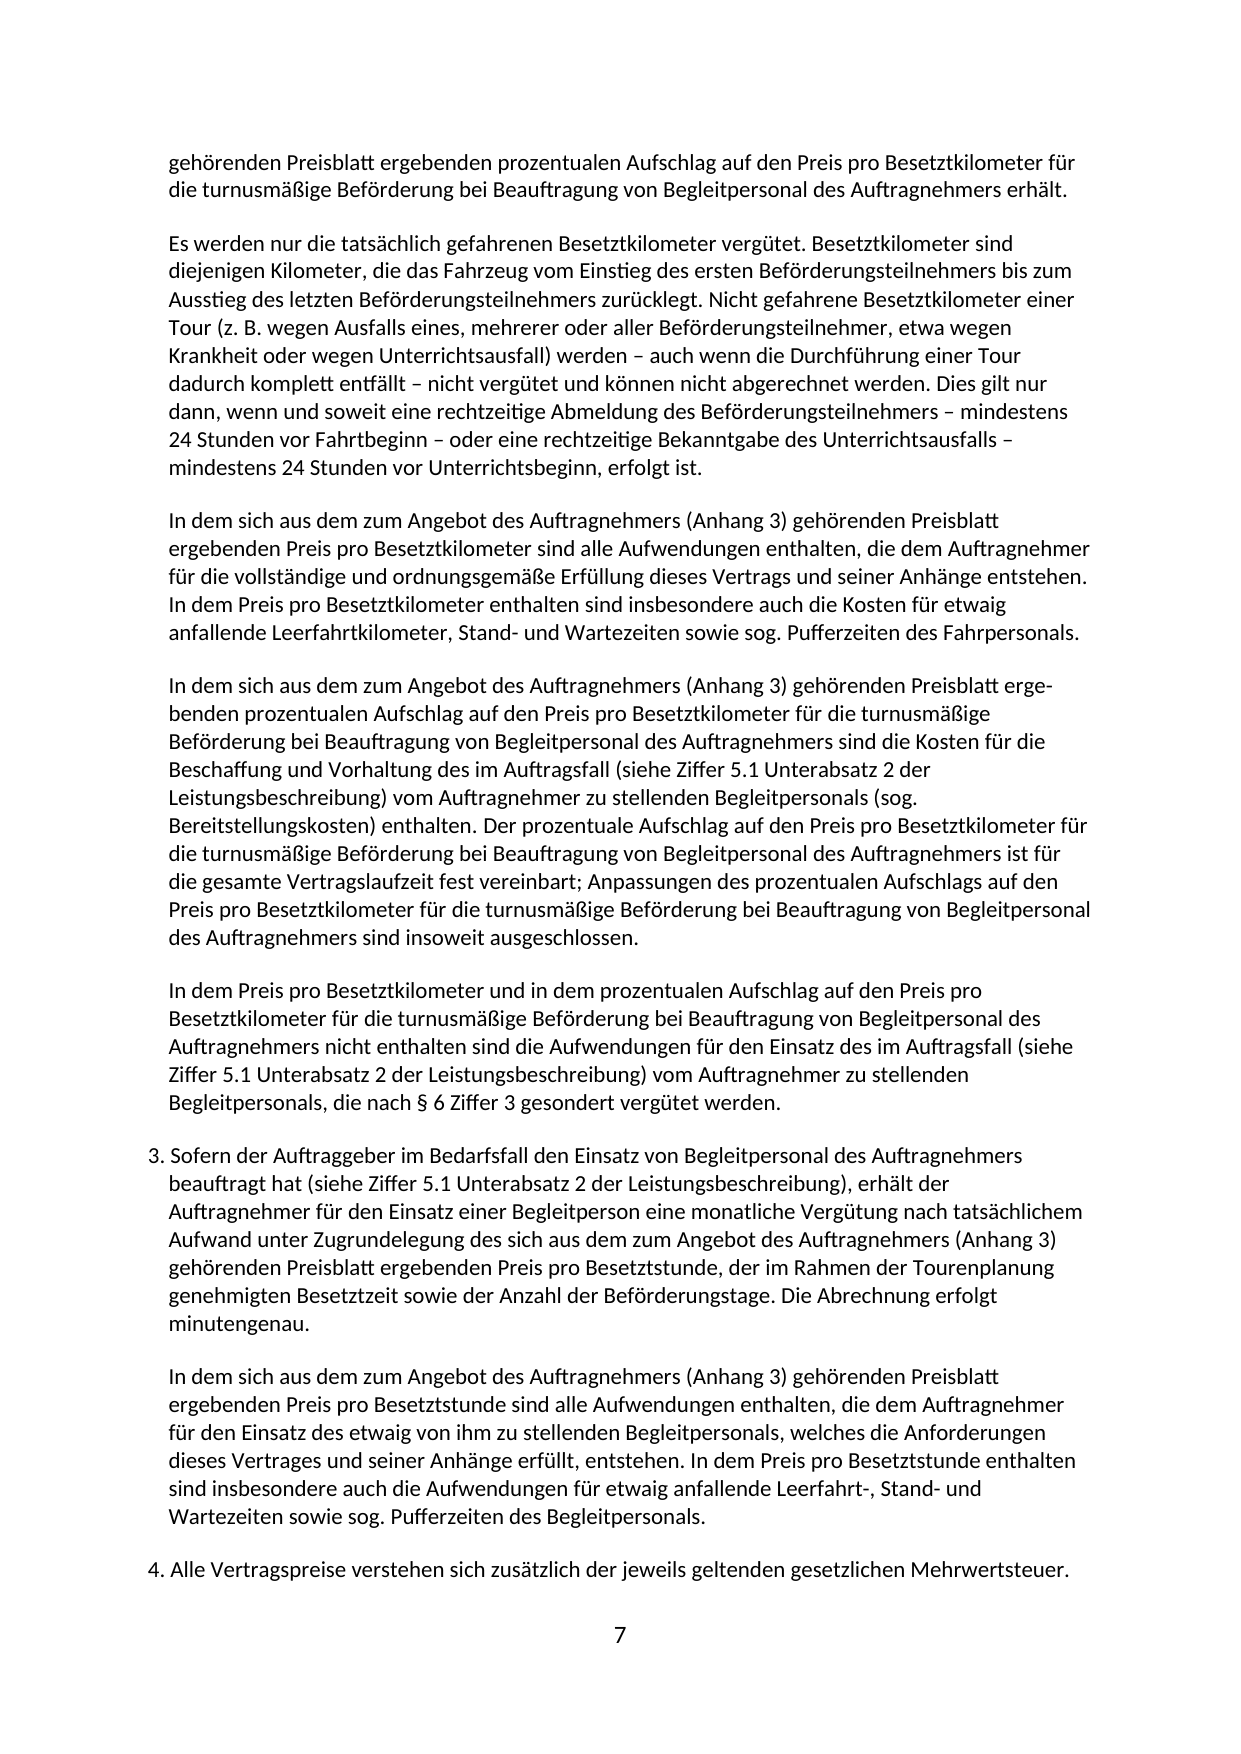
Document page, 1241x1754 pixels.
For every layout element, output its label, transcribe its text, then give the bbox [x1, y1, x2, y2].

text In dem sich aus dem zum Angebot des Auftragnehmers (Anhang 3) gehörenden Preisblatt erge-benden prozentualen Aufschlag auf den Preis pro Besetztkilometer für die turnusmäßige Beförderung bei Beauftragung von Begleitpersonal des Auftragnehmers sind die Kosten für die Beschaffung und Vorhaltung des im Auftragsfall (siehe Ziffer 5.1 Unterabsatz 2 der Leistungsbeschreibung) vom Auftragnehmer zu stellenden Begleitpersonals (sog. Bereitstellungskosten) enthalten. Der prozentuale Aufschlag auf den Preis pro Besetztkilometer für die turnusmäßige Beförderung bei Beauftragung von Begleitpersonal des Auftragnehmers ist für die gesamte Vertragslaufzeit fest vereinbart; Anpassungen des prozentualen Aufschlags auf den Preis pro Besetztkilometer für die turnusmäßige Beförderung bei Beauftragung von Begleitpersonal des Auftragnehmers sind insoweit ausgeschlossen. [168, 671, 1093, 951]
text Es werden nur die tatsächlich gefahrenen Besetztkilometer vergütet. Besetztkilometer sind diejenigen Kilometer, die das Fahrzeug vom Einstieg des ersten Beförderungsteilnehmers bis zum Ausstieg des letzten Beförderungsteilnehmers zurücklegt. Nicht gefahrene Besetztkilometer einer Tour (z. B. wegen Ausfalls eines, mehrerer oder aller Beförderungsteilnehmer, etwa wegen Krankheit oder wegen Unterrichtsausfall) werden – auch wenn die Durchführung einer Tour dadurch komplett entfällt – nicht vergütet und können nicht abgerechnet werden. Dies gilt nur dann, wenn und soweit eine rechtzeitige Abmeldung des Beförderungsteilnehmers – mindestens 24 Stunden vor Fahrtbeginn – oder eine rechtzeitige Bekanntgabe des Unterrichtsausfalls – mindestens 24 Stunden vor Unterrichtsbeginn, erfolgt ist. [168, 229, 1093, 481]
text In dem sich aus dem zum Angebot des Auftragnehmers (Anhang 3) gehörenden Preisblatt ergebenden Preis pro Besetztkilometer sind alle Aufwendungen enthalten, die dem Auftragnehmer für die vollständige und ordnungsgemäße Erfüllung dieses Vertrags und seiner Anhänge entstehen. In dem Preis pro Besetztkilometer enthalten sind insbesondere auch die Kosten für etwaig anfallende Leerfahrtkilometer, Stand- und Wartezeiten sowie sog. Pufferzeiten des Fahrpersonals. [168, 506, 1093, 646]
text In dem sich aus dem zum Angebot des Auftragnehmers (Anhang 3) gehörenden Preisblatt ergebenden Preis pro Besetztstunde sind alle Aufwendungen enthalten, die dem Auftragnehmer für den Einsatz des etwaig von ihm zu stellenden Begleitpersonals, welches die Anforderungen dieses Vertrages und seiner Anhänge erfüllt, entstehen. In dem Preis pro Besetztstunde enthalten sind insbesondere auch die Aufwendungen für etwaig anfallende Leerfahrt-, Stand- und Wartezeiten sowie sog. Pufferzeiten des Begleitpersonals. [168, 1362, 1093, 1531]
text In dem Preis pro Besetztkilometer und in dem prozentualen Aufschlag auf den Preis pro Besetztkilometer für die turnusmäßige Beförderung bei Beauftragung von Begleitpersonal des Auftragnehmers nicht enthalten sind die Aufwendungen für den Einsatz des im Auftragsfall (siehe Ziffer 5.1 Unterabsatz 2 der Leistungsbeschreibung) vom Auftragnehmer zu stellenden Begleitpersonals, die nach § 6 Ziffer 3 gesondert vergütet werden. [168, 976, 1093, 1116]
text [148, 148, 1093, 204]
text 3. Sofern der Auftraggeber im Bedarfsfall den Einsatz von Begleitpersonal des Auftragnehmers beauftragt hat (siehe Ziffer 5.1 Unterabsatz 2 der Leistungsbeschreibung), erhält der Auftragnehmer für den Einsatz einer Begleitperson eine monatliche Vergütung nach tatsächlichem Aufwand unter Zugrundelegung des sich aus dem zum Angebot des Auftragnehmers (Anhang 3) gehörenden Preisblatt ergebenden Preis pro Besetztstunde, der im Rahmen der Tourenplanung genehmigten Besetztzeit sowie der Anzahl der Beförderungstage. Die Abrechnung erfolgt minutengenau. [148, 1141, 1093, 1337]
text 4. Alle Vertragspreise verstehen sich zusätzlich der jeweils geltenden gesetzlichen Mehrwertsteuer. [148, 1556, 1093, 1583]
